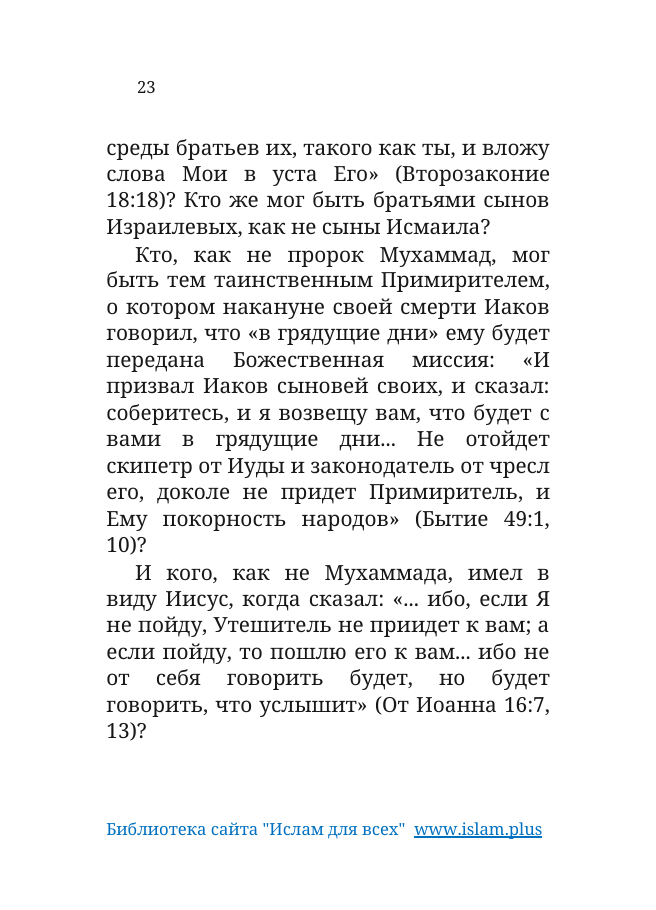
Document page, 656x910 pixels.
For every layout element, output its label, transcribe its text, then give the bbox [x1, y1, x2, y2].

text Кто, как не пророк Мухаммад, мог быть тем таинственным Примирителем, о котором накануне своей смерти Иаков говорил, что «в грядущие дни» ему будет передана Божественная миссия: «И призвал Иаков сыновей своих, и сказал: соберитесь, и я возвещу вам, что будет с вами в грядущие дни... Не отойдет скипетр от Иуды и законодатель от чресл его, доколе не придет Примиритель, и Ему покорность народов» (Бытие 49:1, 10)? [106, 241, 550, 559]
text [106, 135, 550, 240]
text И кого, как не Мухаммада, имел в виду Иисус, когда сказал: «... ибо, если Я не пойду, Утешитель не приидет к вам; а если пойду, то пошлю его к вам... ибо не от себя говорить будет, но будет говорить, что услышит» (От Иоанна 16:7, 13)? [106, 559, 550, 744]
